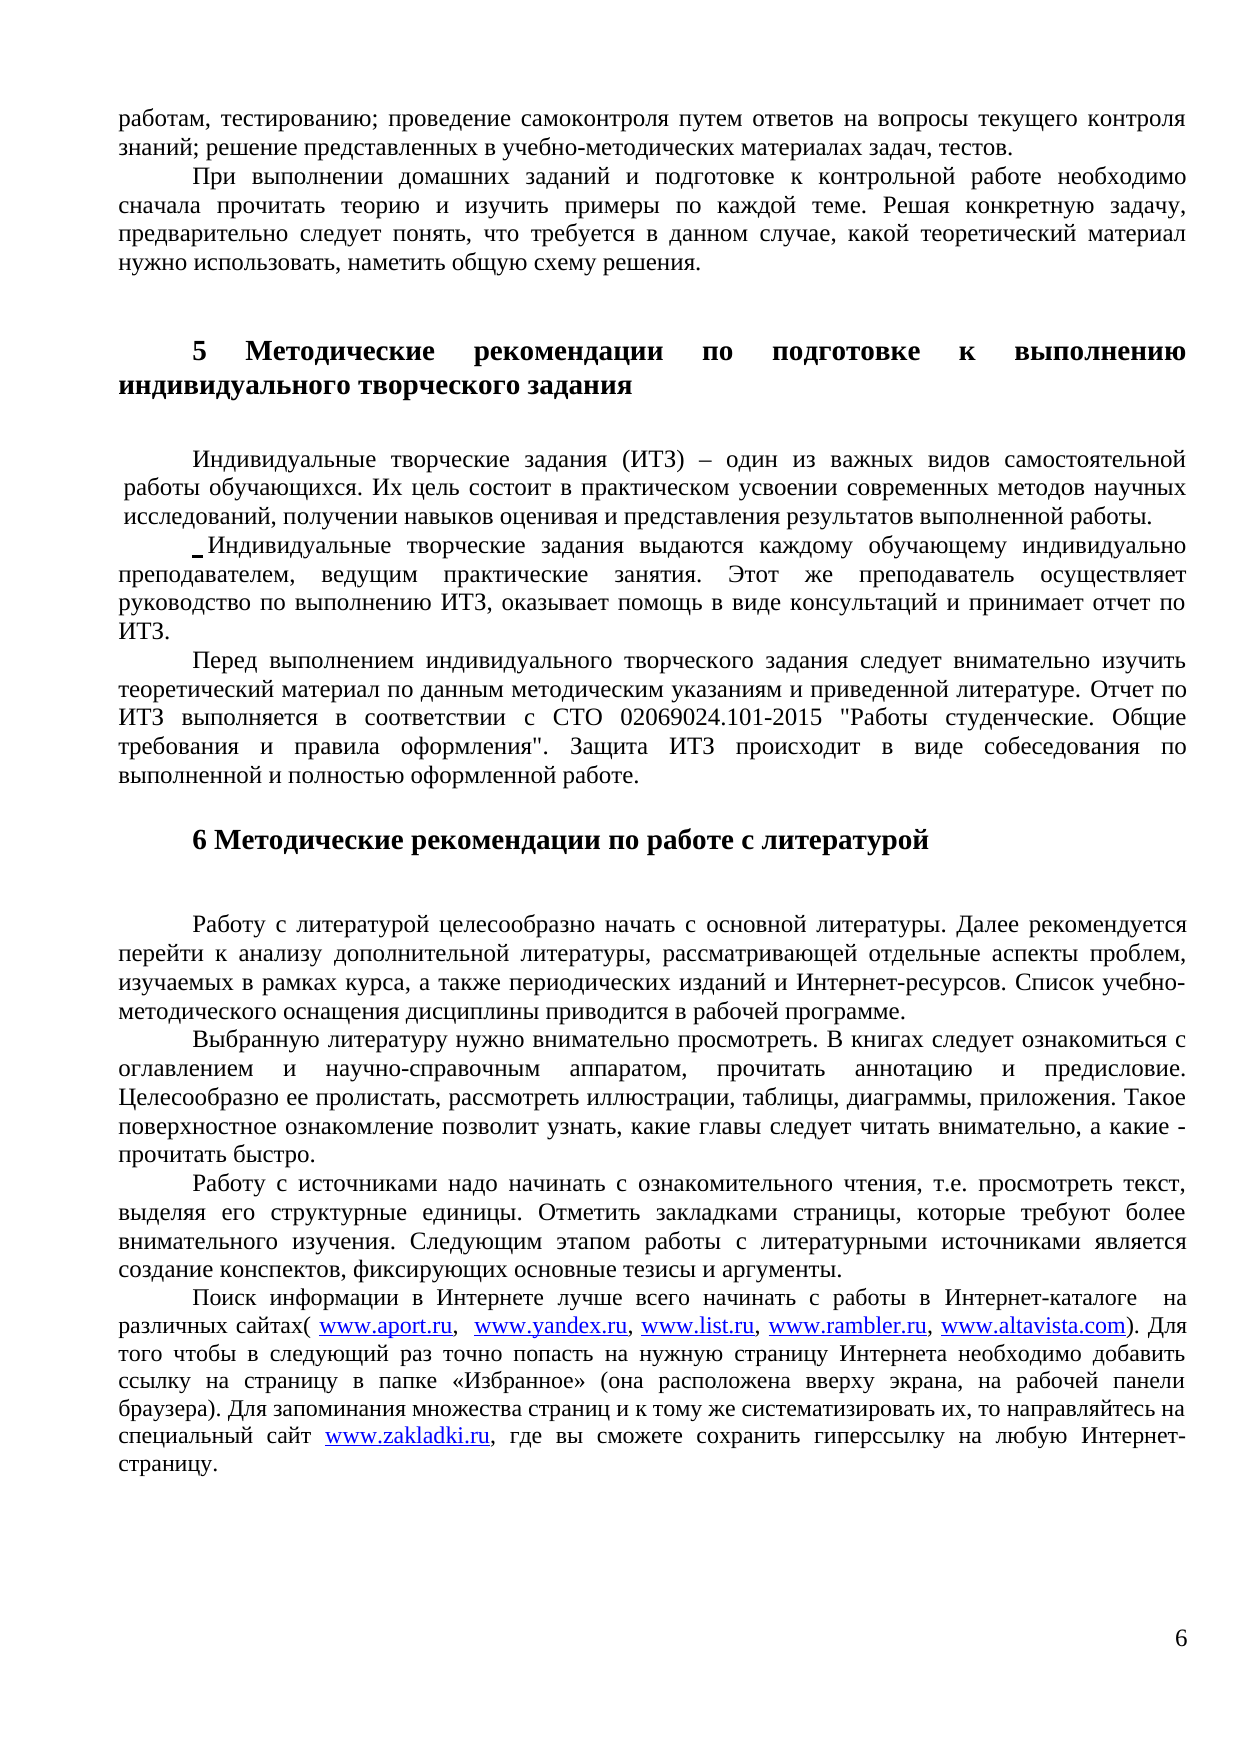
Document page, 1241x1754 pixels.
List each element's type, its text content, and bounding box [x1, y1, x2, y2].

text Выбранную литературу нужно внимательно просмотреть. В книгах следует ознакомиться с оглавлением и научно-справочным аппаратом, прочитать аннотацию и предисловие. Целесообразно ее пролистать, рассмотреть иллюстрации, таблицы, диаграммы, приложения. Такое поверхностное ознакомление позволит узнать, какие главы следует читать внимательно, а какие - прочитать быстро. [118, 1024, 1187, 1168]
subtitle 5 Методические рекомендации по подготовке к выполнению индивидуального творческого задания [118, 333, 1187, 401]
text Работу с источниками надо начинать с ознакомительного чтения, т.е. просмотреть текст, выделяя его структурные единицы. Отметить закладками страницы, которые требуют более внимательного изучения. Следующим этапом работы с литературными источниками является создание конспектов, фиксирующих основные тезисы и аргументы. [118, 1168, 1187, 1283]
text Индивидуальные творческие задания (ИТЗ) – один из важных видов самостоятельной работы обучающихся. Их цель состоит в практическом усвоении современных методов научных исследований, получении навыков оценивая и представления результатов выполненной работы. [123, 444, 1187, 530]
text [118, 103, 1187, 161]
text Работу с литературой целесообразно начать с основной литературы. Далее рекомендуется перейти к анализу дополнительной литературы, рассматривающей отдельные аспекты проблем, изучаемых в рамках курса, а также периодических изданий и Интернет-ресурсов. Список учебно-методического оснащения дисциплины приводится в рабочей программе. [118, 909, 1187, 1024]
text Индивидуальные творческие задания выдаются каждому обучающему индивидуально преподавателем, ведущим практические занятия. Этот же преподаватель осуществляет руководство по выполнению ИТЗ, оказывает помощь в виде консультаций и принимает отчет по ИТЗ. [118, 530, 1187, 645]
text При выполнении домашних заданий и подготовке к контрольной работе необходимо сначала прочитать теорию и изучить примеры по каждой теме. Решая конкретную задачу, предварительно следует понять, что требуется в данном случае, какой теоретический материал нужно использовать, наметить общую схему решения. [118, 161, 1187, 276]
text Перед выполнением индивидуального творческого задания следует внимательно изучить теоретический материал по данным методическим указаниям и приведенной литературе. Отчет по ИТЗ выполняется в соответствии с СТО 02069024.101-2015 "Работы студенческие. Общие требования и правила оформления". Защита ИТЗ происходит в виде собеседования по выполненной и полностью оформленной работе. [118, 645, 1187, 789]
subtitle 6 Методические рекомендации по работе с литературой [118, 822, 1187, 856]
text Поиск информации в Интернете лучше всего начинать с работы в Интернет-каталоге на различных сайтах( www.aport.ru, www.yandex.ru, www.list.ru, www.rambler.ru, www.altavista.com). Для того чтобы в следующий раз точно попасть на нужную страницу Интернета необходимо добавить ссылку на страницу в папке «Избранное» (она расположена вверху экрана, на рабочей панели браузера). Для запоминания множества страниц и к тому же систематизировать их, то направляйтесь на специальный сайт www.zakladki.ru, где вы сможете сохранить гиперссылку на любую Интернет-страницу. [118, 1283, 1187, 1477]
